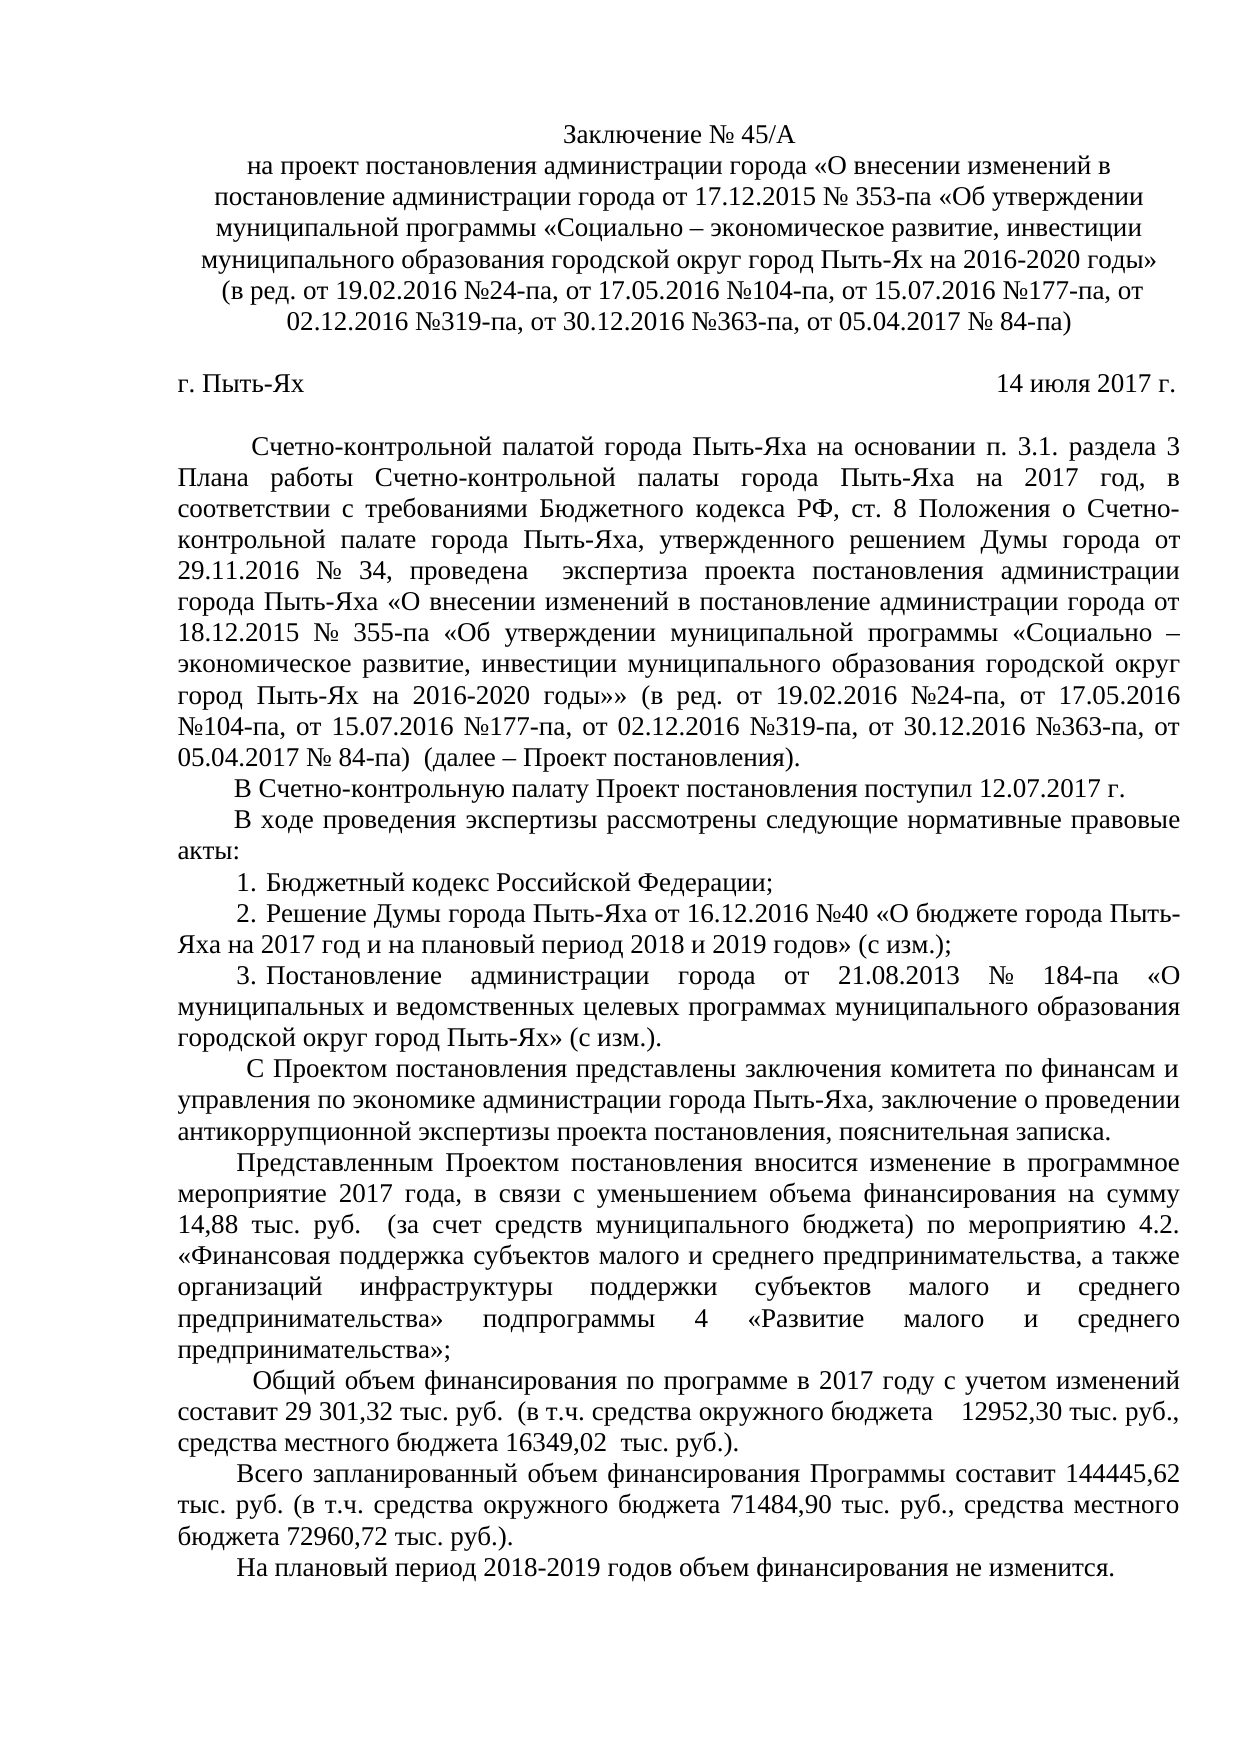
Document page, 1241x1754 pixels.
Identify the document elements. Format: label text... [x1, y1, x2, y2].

text Заключение № 45/А [177, 118, 1181, 149]
text на проект постановления администрации города «О внесении изменений в постановление администрации города от 17.12.2015 № 353-па «Об утверждении муниципальной программы «Социально – экономическое развитие, инвестиции муниципального образования городской округ город Пыть-Ях на 2016-2020 годы» [177, 149, 1181, 274]
text Счетно-контрольной палатой города Пыть-Яха на основании п. 3.1. раздела 3 Плана работы Счетно-контрольной палаты города Пыть-Яха на 2017 год, в соответствии с требованиями Бюджетного кодекса РФ, ст. 8 Положения о Счетно-контрольной палате города Пыть-Яха, утвержденного решением Думы города от 29.11.2016 № 34, проведена экспертиза проекта постановления администрации города Пыть-Яха «О внесении изменений в постановление администрации города от 18.12.2015 № 355-па «Об утверждении муниципальной программы «Социально – экономическое развитие, инвестиции муниципального образования городской округ город Пыть-Ях на 2016-2020 годы»» (в ред. от 19.02.2016 №24-па, от 17.05.2016 №104-па, от 15.07.2016 №177-па, от 02.12.2016 №319-па, от 30.12.2016 №363-па, от 05.04.2017 № 84-па) (далее – Проект постановления). [177, 429, 1181, 772]
text С Проектом постановления представлены заключения комитета по финансам и управления по экономике администрации города Пыть-Яха, заключение о проведении антикоррупционной экспертизы проекта постановления, пояснительная записка. Представленным Проектом постановления вносится изменение в программное мероприятие 2017 года, в связи с уменьшением объема финансирования на сумму 14,88 тыс. руб. (за счет средств муниципального бюджета) по мероприятию 4.2. «Финансовая поддержка субъектов малого и среднего предпринимательства, а также организаций инфраструктуры поддержки субъектов малого и среднего предпринимательства» подпрограммы 4 «Развитие малого и среднего предпринимательства»; [177, 1052, 1181, 1364]
list Постановление администрации города от 21.08.2013 № 184-па «О муниципальных и ведомственных целевых программах муниципального образования городской округ город Пыть-Ях» (с изм.). [177, 959, 1181, 1052]
text Всего запланированный объем финансирования Программы составит 144445,62 тыс. руб. (в т.ч. средства окружного бюджета 71484,90 тыс. руб., средства местного бюджета 72960,72 тыс. руб.). [177, 1457, 1181, 1551]
text Общий объем финансирования по программе в 2017 году с учетом изменений составит 29 301,32 тыс. руб. (в т.ч. средства окружного бюджета 12952,30 тыс. руб., средства местного бюджета 16349,02 тыс. руб.). [177, 1364, 1181, 1457]
list Бюджетный кодекс Российской Федерации; [177, 866, 1181, 897]
text г. Пыть-Ях 14 июля 2017 г. [177, 367, 1181, 398]
text В ходе проведения экспертизы рассмотрены следующие нормативные правовые акты: [177, 803, 1181, 866]
text На плановый период 2018-2019 годов объем финансирования не изменится. [177, 1551, 1181, 1582]
text В Счетно-контрольную палату Проект постановления поступил 12.07.2017 г. [177, 772, 1181, 803]
text (в ред. от 19.02.2016 №24-па, от 17.05.2016 №104-па, от 15.07.2016 №177-па, от 02.12.2016 №319-па, от 30.12.2016 №363-па, от 05.04.2017 № 84-па) [177, 274, 1181, 336]
list Решение Думы города Пыть-Яха от 16.12.2016 №40 «О бюджете города Пыть-Яха на 2017 год и на плановый период 2018 и 2019 годов» (с изм.); [177, 897, 1181, 959]
